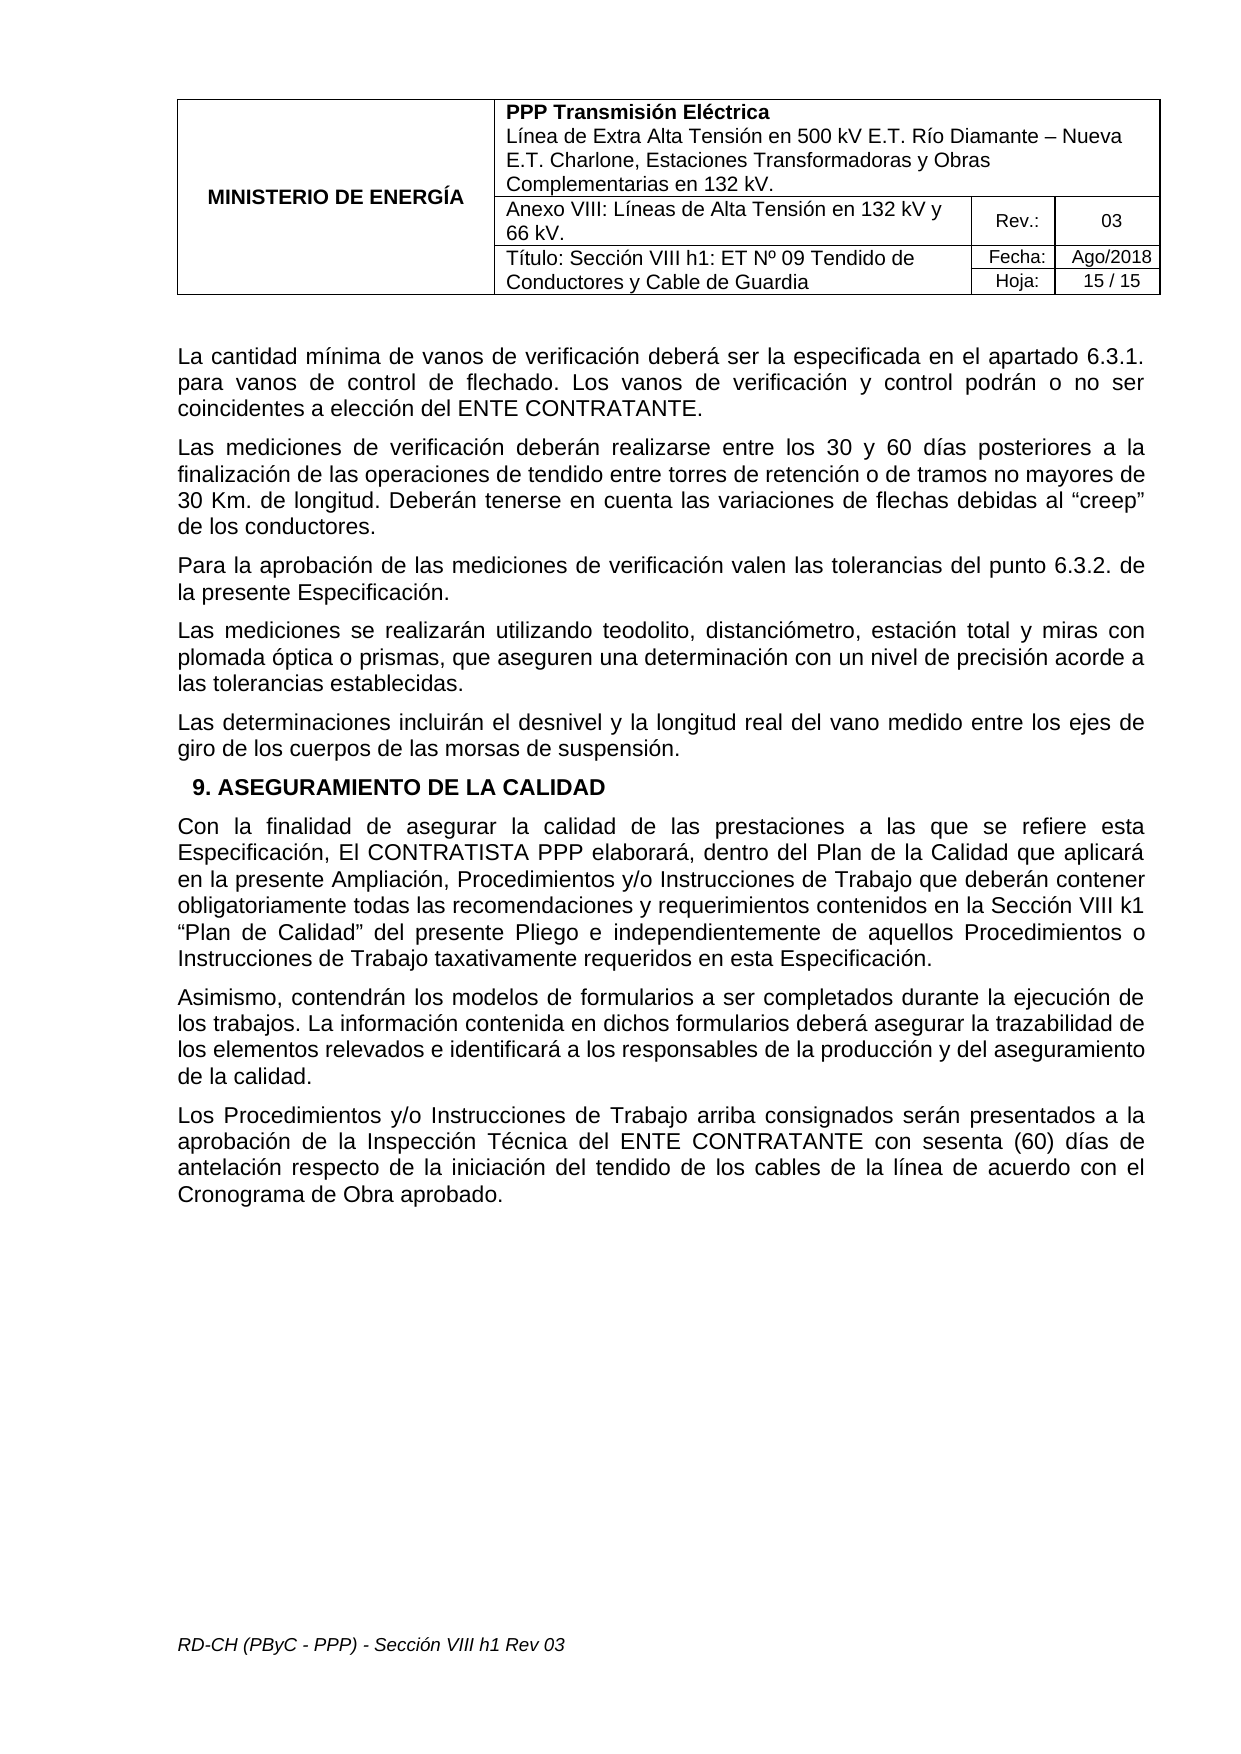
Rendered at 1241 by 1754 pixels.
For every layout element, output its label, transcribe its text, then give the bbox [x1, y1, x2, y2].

text Con la finalidad de asegurar la calidad de las prestaciones a las que se refiere esta Especificación, El CONTRATISTA PPP elaborará, dentro del Plan de la Calidad que aplicará en la presente Ampliación, Procedimientos y/o Instrucciones de Trabajo que deberán contener obligatoriamente todas las recomendaciones y requerimientos contenidos en la Sección VIII k1 “Plan de Calidad” del presente Pliego e independientemente de aquellos Procedimientos o Instrucciones de Trabajo taxativamente requeridos en esta Especificación. [177, 813, 1146, 971]
subtitle 9. ASEGURAMIENTO DE LA CALIDAD [192, 774, 1146, 801]
text Asimismo, contendrán los modelos de formularios a ser completados durante la ejecución de los trabajos. La información contenida en dichos formularios deberá asegurar la trazabilidad de los elementos relevados e identificará a los responsables de la producción y del aseguramiento de la calidad. [177, 984, 1146, 1089]
text Los Procedimientos y/o Instrucciones de Trabajo arriba consignados serán presentados a la aprobación de la Inspección Técnica del ENTE CONTRATANTE con sesenta (60) días de antelación respecto de la iniciación del tendido de los cables de la línea de acuerdo con el Cronograma de Obra aprobado. [177, 1102, 1146, 1207]
text La cantidad mínima de vanos de verificación deberá ser la especificada en el apartado 6.3.1. para vanos de control de flechado. Los vanos de verificación y control podrán o no ser coincidentes a elección del ENTE CONTRATANTE. [177, 343, 1146, 422]
text Las mediciones de verificación deberán realizarse entre los 30 y 60 días posteriores a la finalización de las operaciones de tendido entre torres de retención o de tramos no mayores de 30 Km. de longitud. Deberán tenerse en cuenta las variaciones de flechas debidas al “creep” de los conductores. [177, 434, 1146, 540]
text Para la aprobación de las mediciones de verificación valen las tolerancias del punto 6.3.2. de la presente Especificación. [177, 552, 1146, 605]
text Las mediciones se realizarán utilizando teodolito, distanciómetro, estación total y miras con plomada óptica o prismas, que aseguren una determinación con un nivel de precisión acorde a las tolerancias establecidas. [177, 617, 1146, 696]
text Las determinaciones incluirán el desnivel y la longitud real del vano medido entre los ejes de giro de los cuerpos de las morsas de suspensión. [177, 709, 1146, 762]
